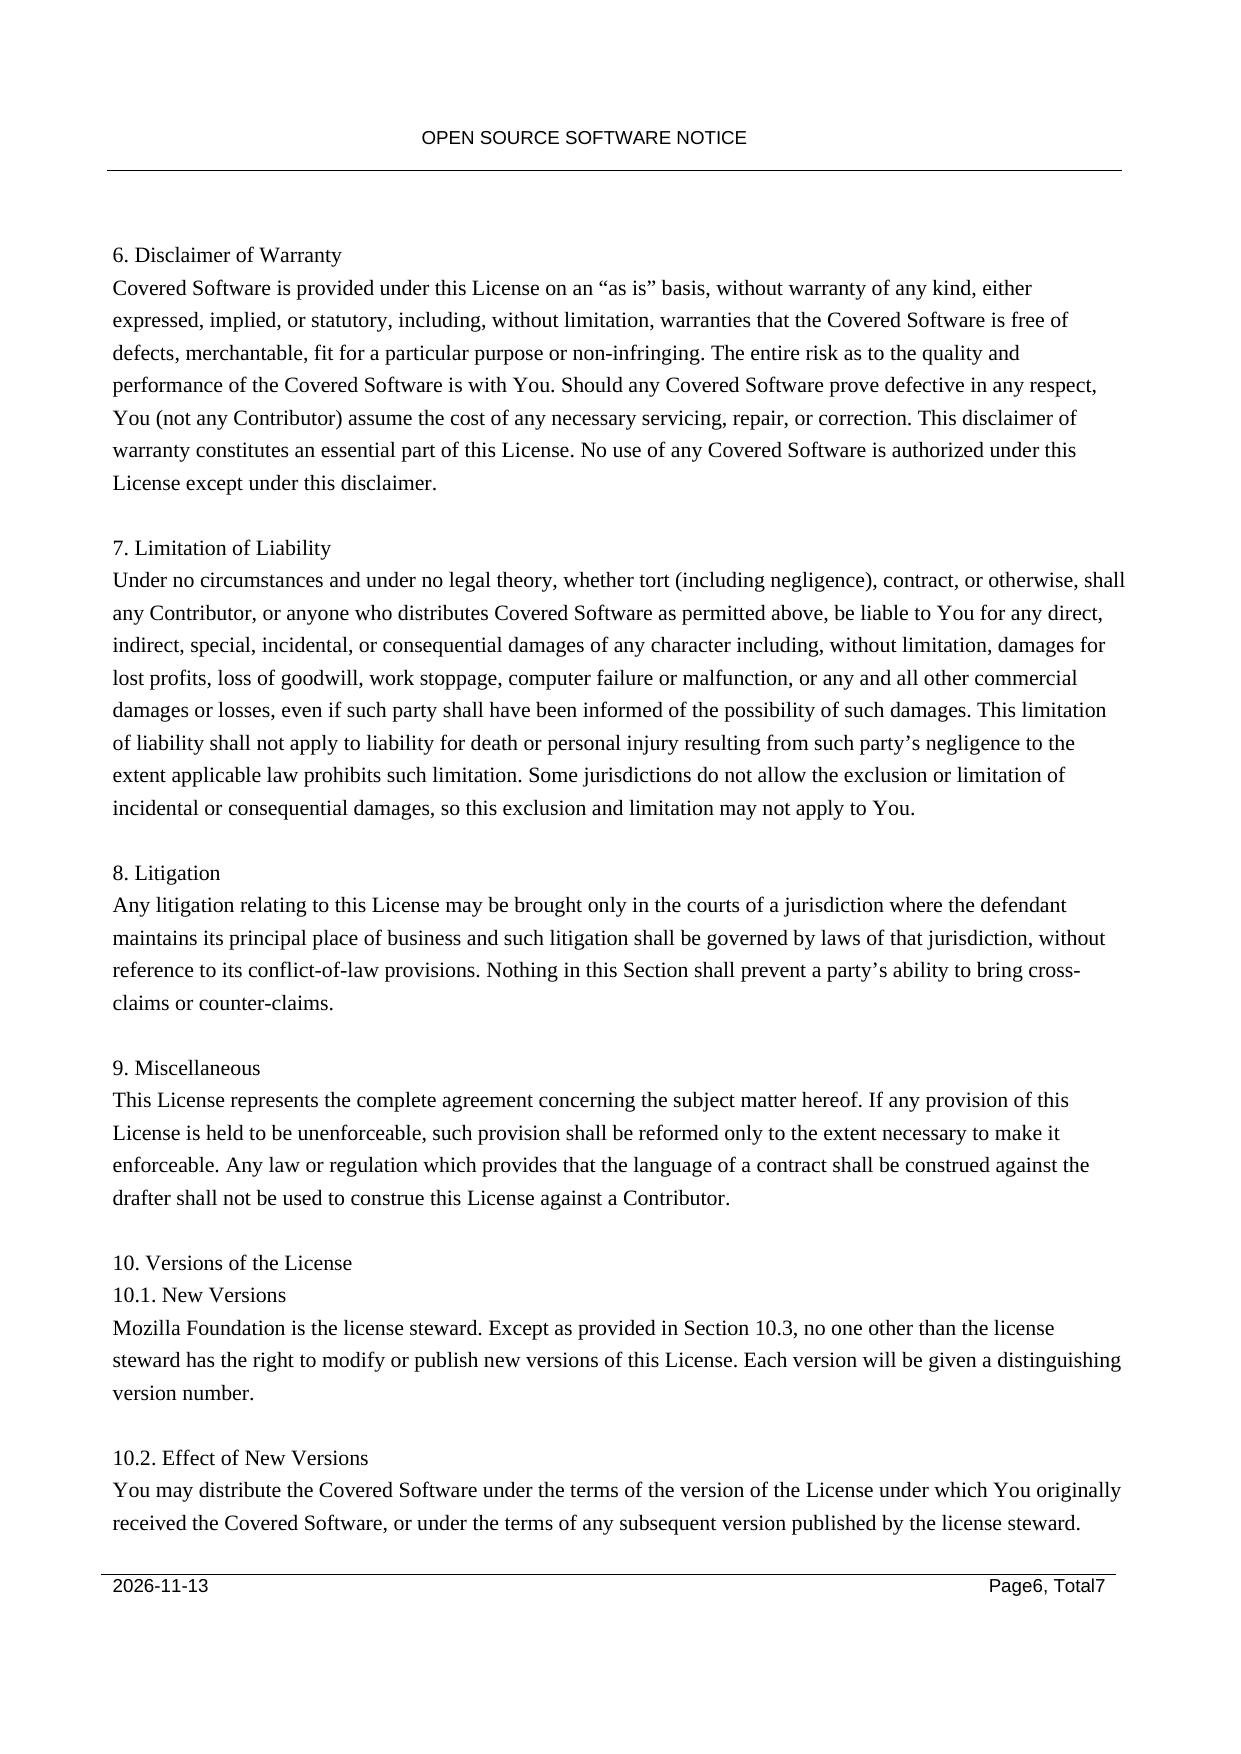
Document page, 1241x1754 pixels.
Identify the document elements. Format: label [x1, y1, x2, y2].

text [112, 206, 1128, 1539]
